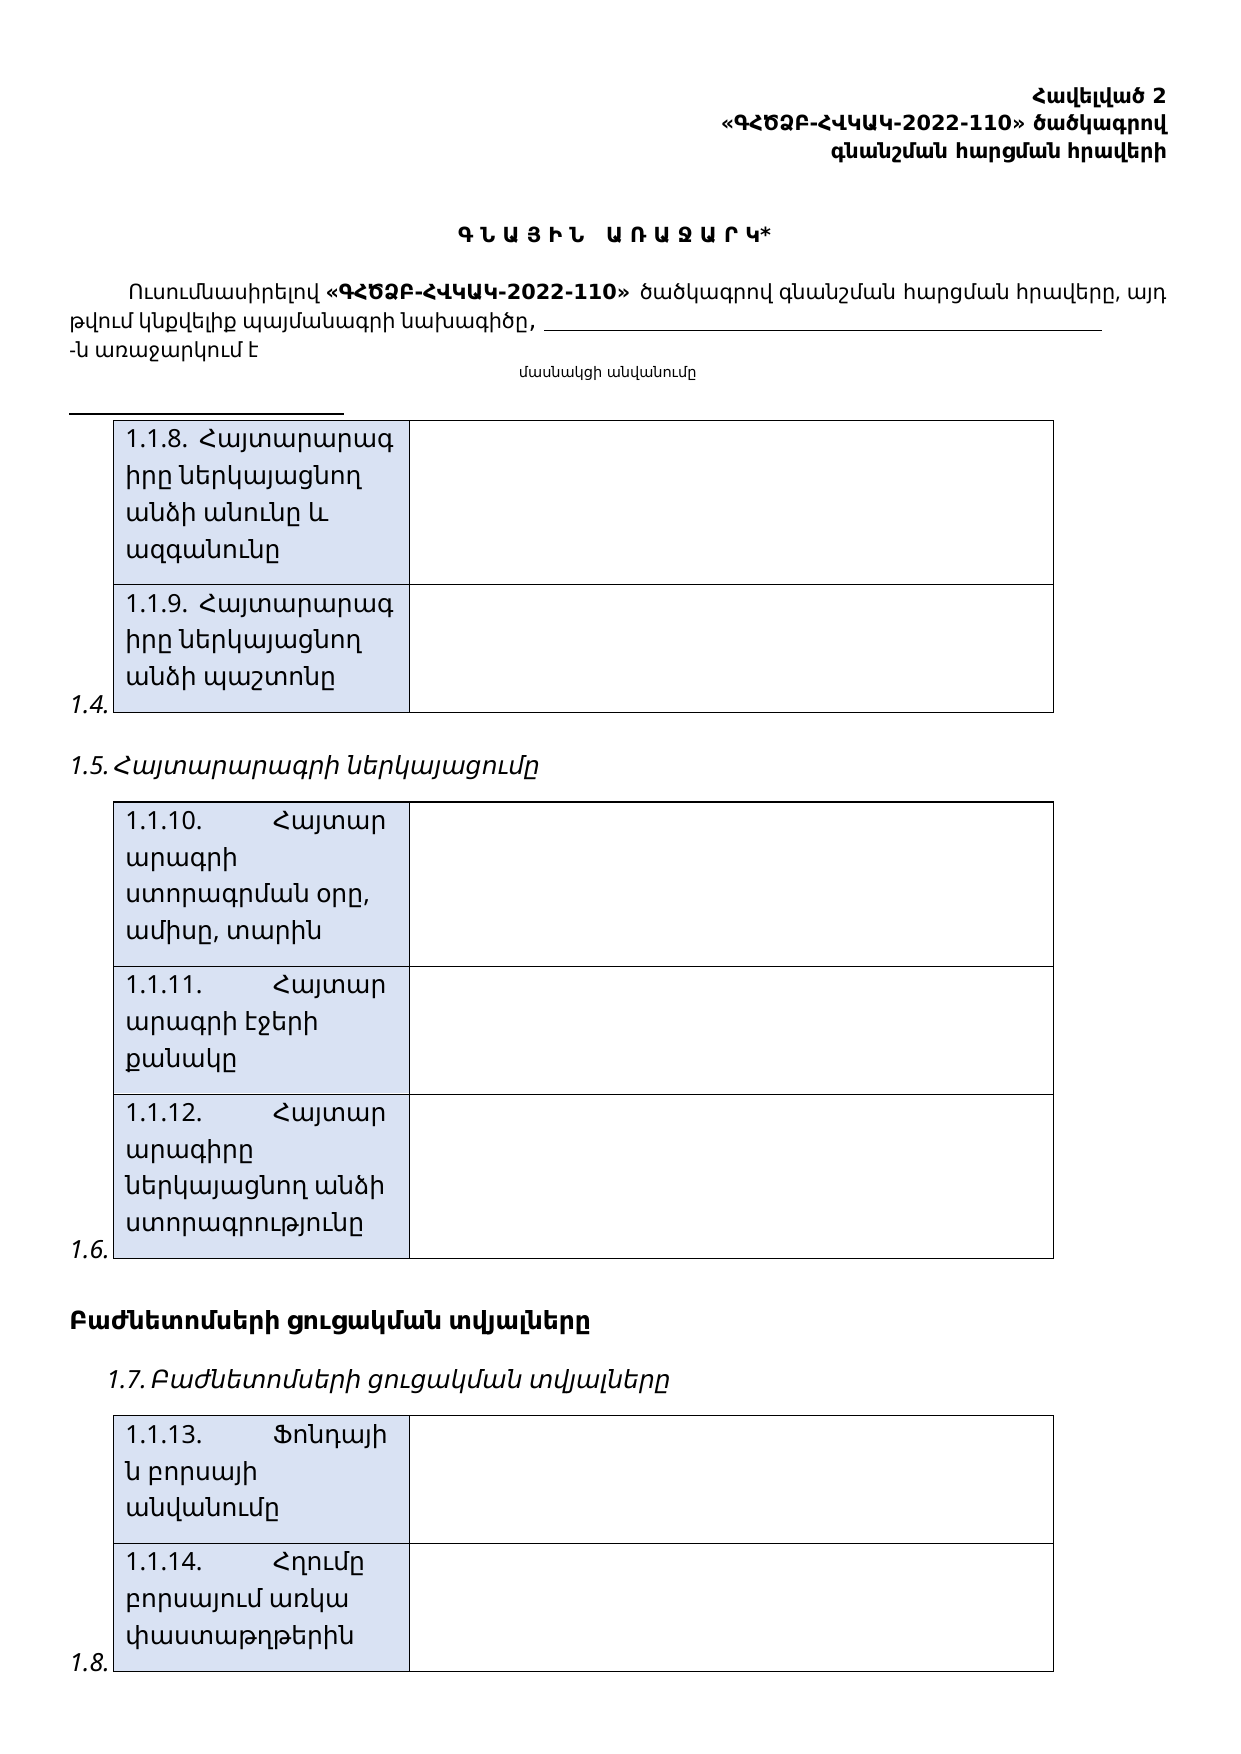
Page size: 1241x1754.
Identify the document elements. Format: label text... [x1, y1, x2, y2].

text «ԳՀԾՁԲ-ՀՎԿԱԿ-2022-110» ծածկագրով [69, 108, 1167, 137]
text մասնակցի անվանումը [69, 364, 1167, 393]
text գնանշման հարցման հրավերի [69, 137, 1167, 165]
text Ուսումնասիրելով «ԳՀԾՁԲ-ՀՎԿԱԿ-2022-110» ծածկագրով գնանշման հարցման հրավերը, այդ թվում կնքվելիք պայմանագրի նախագիծը, -ն առաջարկում է [69, 277, 1167, 364]
text Հավելված 2 [69, 84, 1167, 108]
text Գ Ն Ա Յ Ի Ն Ա Ռ Ա Ջ Ա Ր Կ* [62, 223, 1167, 248]
